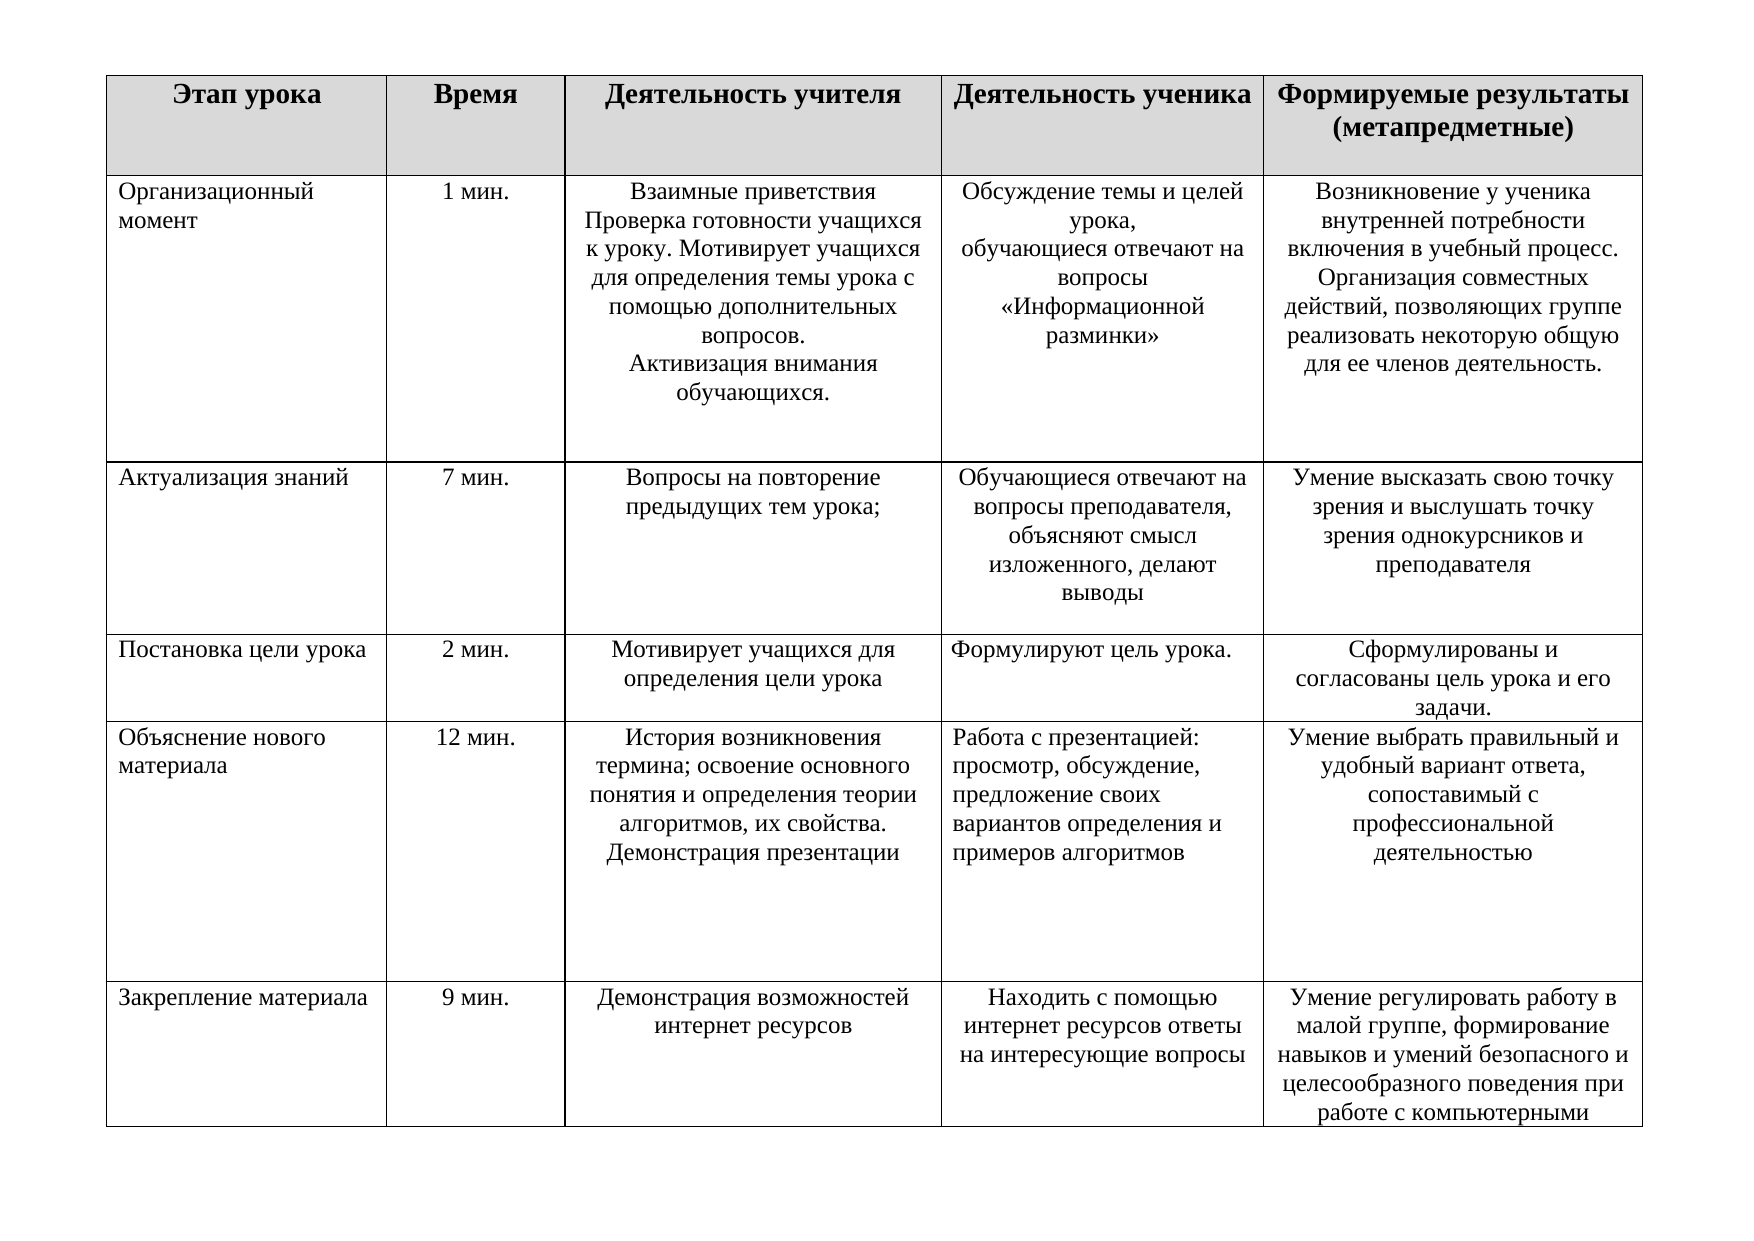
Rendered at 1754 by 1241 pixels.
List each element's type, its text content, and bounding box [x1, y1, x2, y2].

table_cell Умение высказать свою точку зрения и выслушать точку зрения однокурсников и преподавателя [1264, 463, 1642, 633]
table_cell Организационный момент [107, 176, 386, 461]
table_header Деятельность учителя [566, 76, 941, 175]
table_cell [942, 982, 1263, 1126]
table_cell 1 мин. [387, 176, 564, 461]
table_header Этап урока [107, 76, 386, 175]
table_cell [1264, 982, 1642, 1126]
table_cell Умение выбрать правильный и удобный вариант ответа, сопоставимый с профессиональной деятельностью [1264, 722, 1642, 981]
table_cell Обсуждение темы и целей урока, обучающиеся отвечают на вопросы «Информационной разминки» [942, 176, 1263, 461]
table_cell Актуализация знаний [107, 463, 386, 633]
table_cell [566, 982, 941, 1126]
table_cell Мотивирует учащихся для определения цели урока [566, 635, 941, 721]
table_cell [107, 982, 386, 1126]
table_cell 12 мин. [387, 722, 564, 981]
table_header Деятельность ученика [942, 76, 1263, 175]
table_header Время [387, 76, 564, 175]
table_cell Формулируют цель урока. [942, 635, 1263, 721]
table_cell 2 мин. [387, 635, 564, 721]
table_cell Вопросы на повторение предыдущих тем урока; [566, 463, 941, 633]
table_cell Постановка цели урока [107, 635, 386, 721]
table_cell 9 мин. [387, 982, 564, 1126]
table_cell Взаимные приветствия Проверка готовности учащихся к уроку. Мотивирует учащихся для определения темы урока с помощью дополнительных вопросов. Активизация внимания обучающихся. [566, 176, 941, 461]
table_cell Обучающиеся отвечают на вопросы преподавателя, объясняют смысл изложенного, делают выводы [942, 463, 1263, 633]
table_cell 7 мин. [387, 463, 564, 633]
table_cell История возникновения термина; освоение основного понятия и определения теории алгоритмов, их свойства. Демонстрация презентации [566, 722, 941, 981]
table_header Формируемые результаты (метапредметные) [1264, 76, 1642, 175]
table_cell Возникновение у ученика внутренней потребности включения в учебный процесс. Организация совместных действий, позволяющих группе реализовать некоторую общую для ее членов деятельность. [1264, 176, 1642, 461]
table_cell Работа с презентацией: просмотр, обсуждение, предложение своих вариантов определения и примеров алгоритмов [942, 722, 1263, 981]
table_cell Объяснение нового материала [107, 722, 386, 981]
table_cell Сформулированы и согласованы цель урока и его задачи. [1264, 635, 1642, 721]
